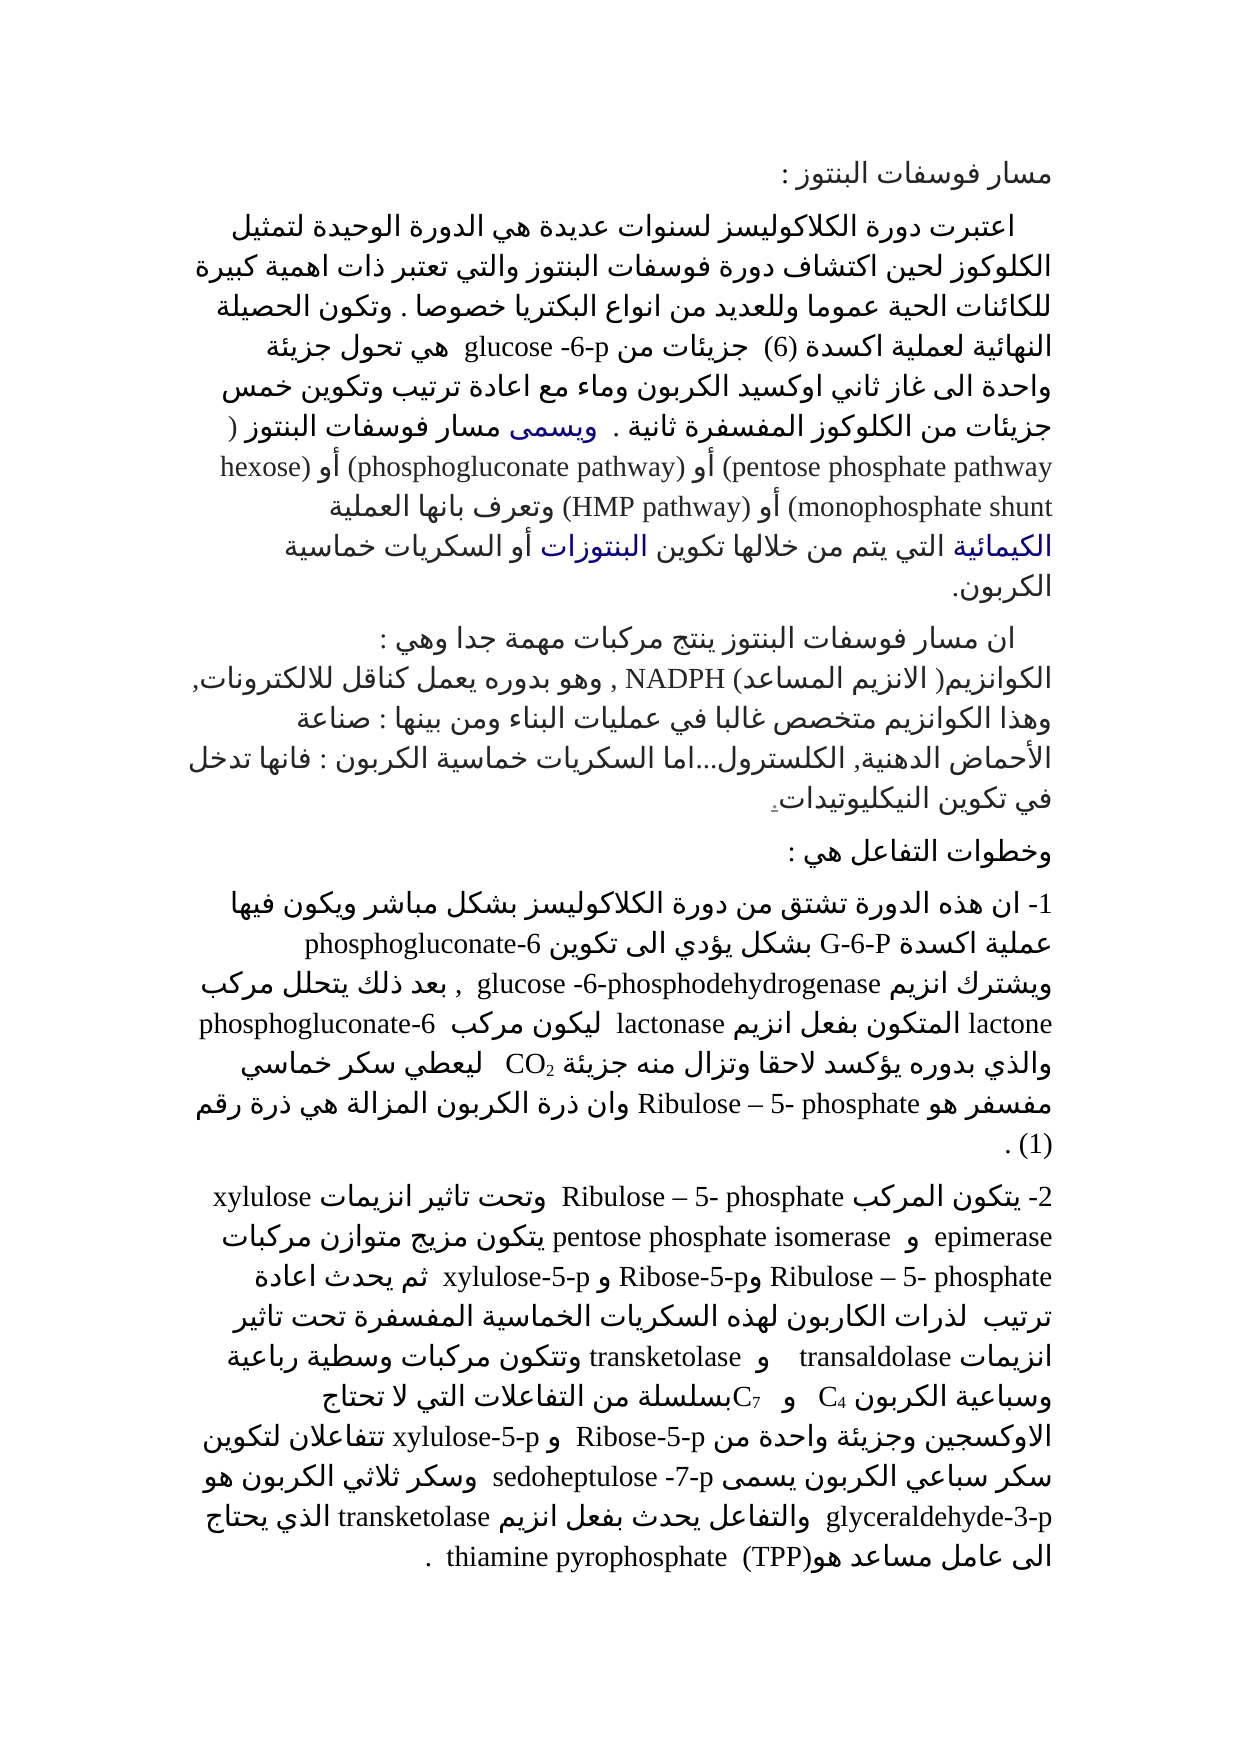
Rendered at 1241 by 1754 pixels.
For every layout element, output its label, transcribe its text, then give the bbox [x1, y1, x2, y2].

text مسار فوسفات البنتوز : [187, 150, 1053, 190]
text اعتبرت دورة الكلاكوليسز لسنوات عديدة هي الدورة الوحيدة لتمثيل الكلوكوز لحين اكتشاف دورة فوسفات البنتوز والتي تعتبر ذات اهمية كبيرة للكائنات الحية عموما وللعديد من انواع البكتريا خصوصا . وتكون الحصيلة النهائية لعملية اكسدة (6) جزيئات من glucose -6-p هي تحول جزيئة واحدة الى غاز ثاني اوكسيد الكربون وماء مع اعادة ترتيب وتكوين خمس جزيئات من الكلوكوز المفسفرة ثانية . ويسمى مسار فوسفات البنتوز (pentose phosphate pathway) أو (phosphogluconate pathway) أو (hexose monophosphate shunt) أو (HMP pathway) وتعرف بانها العملية الكيمائية التي يتم من خلالها تكوين البنتوزات أو السكريات خماسية الكربون. [187, 202, 1053, 602]
text وخطوات التفاعل هي : [187, 827, 1053, 867]
text 2- يتكون المركب Ribulose – 5- phosphate وتحت تاثير انزيمات xylulose epimerase و pentose phosphate isomerase يتكون مزيج متوازن مركبات Ribulose – 5- phosphate وRibose-5-p و xylulose-5-p ثم يحدث اعادة ترتيب لذرات الكاربون لهذه السكريات الخماسية المفسفرة تحت تاثير انزيمات transaldolase و transketolase وتتكون مركبات وسطية رباعية وسباعية الكربون C4 و C7بسلسلة من التفاعلات التي لا تحتاج الاوكسجين وجزيئة واحدة من Ribose-5-p و xylulose-5-p تتفاعلان لتكوين سكر سباعي الكربون يسمى sedoheptulose -7-p وسكر ثلاثي الكربون هو glyceraldehyde-3-p والتفاعل يحدث بفعل انزيم transketolase الذي يحتاج الى عامل مساعد هو(TPP) thiamine pyrophosphate . [187, 1172, 1053, 1572]
text 1- ان هذه الدورة تشتق من دورة الكلاكوليسز بشكل مباشر ويكون فيها عملية اكسدة G-6-P بشكل يؤدي الى تكوين 6-phosphogluconate ويشترك انزيم glucose -6-phosphodehydrogenase , بعد ذلك يتحلل مركب lactone المتكون بفعل انزيم lactonase ليكون مركب 6-phosphogluconate والذي بدوره يؤكسد لاحقا وتزال منه جزيئة CO2 ليعطي سكر خماسي مفسفر هو Ribulose – 5- phosphate وان ذرة الكربون المزالة هي ذرة رقم (1) . [187, 880, 1053, 1160]
text ان مسار فوسفات البنتوز ينتج مركبات مهمة جدا وهي : الكوانزيم( الانزيم المساعد) NADPH , وهو بدوره يعمل كناقل للالكترونات, وهذا الكوانزيم متخصص غالبا في عمليات البناء ومن بينها : صناعة الأحماض الدهنية, الكلسترول...اما السكريات خماسية الكربون : فانها تدخل في تكوين النيكليوتيدات. [187, 615, 1053, 815]
